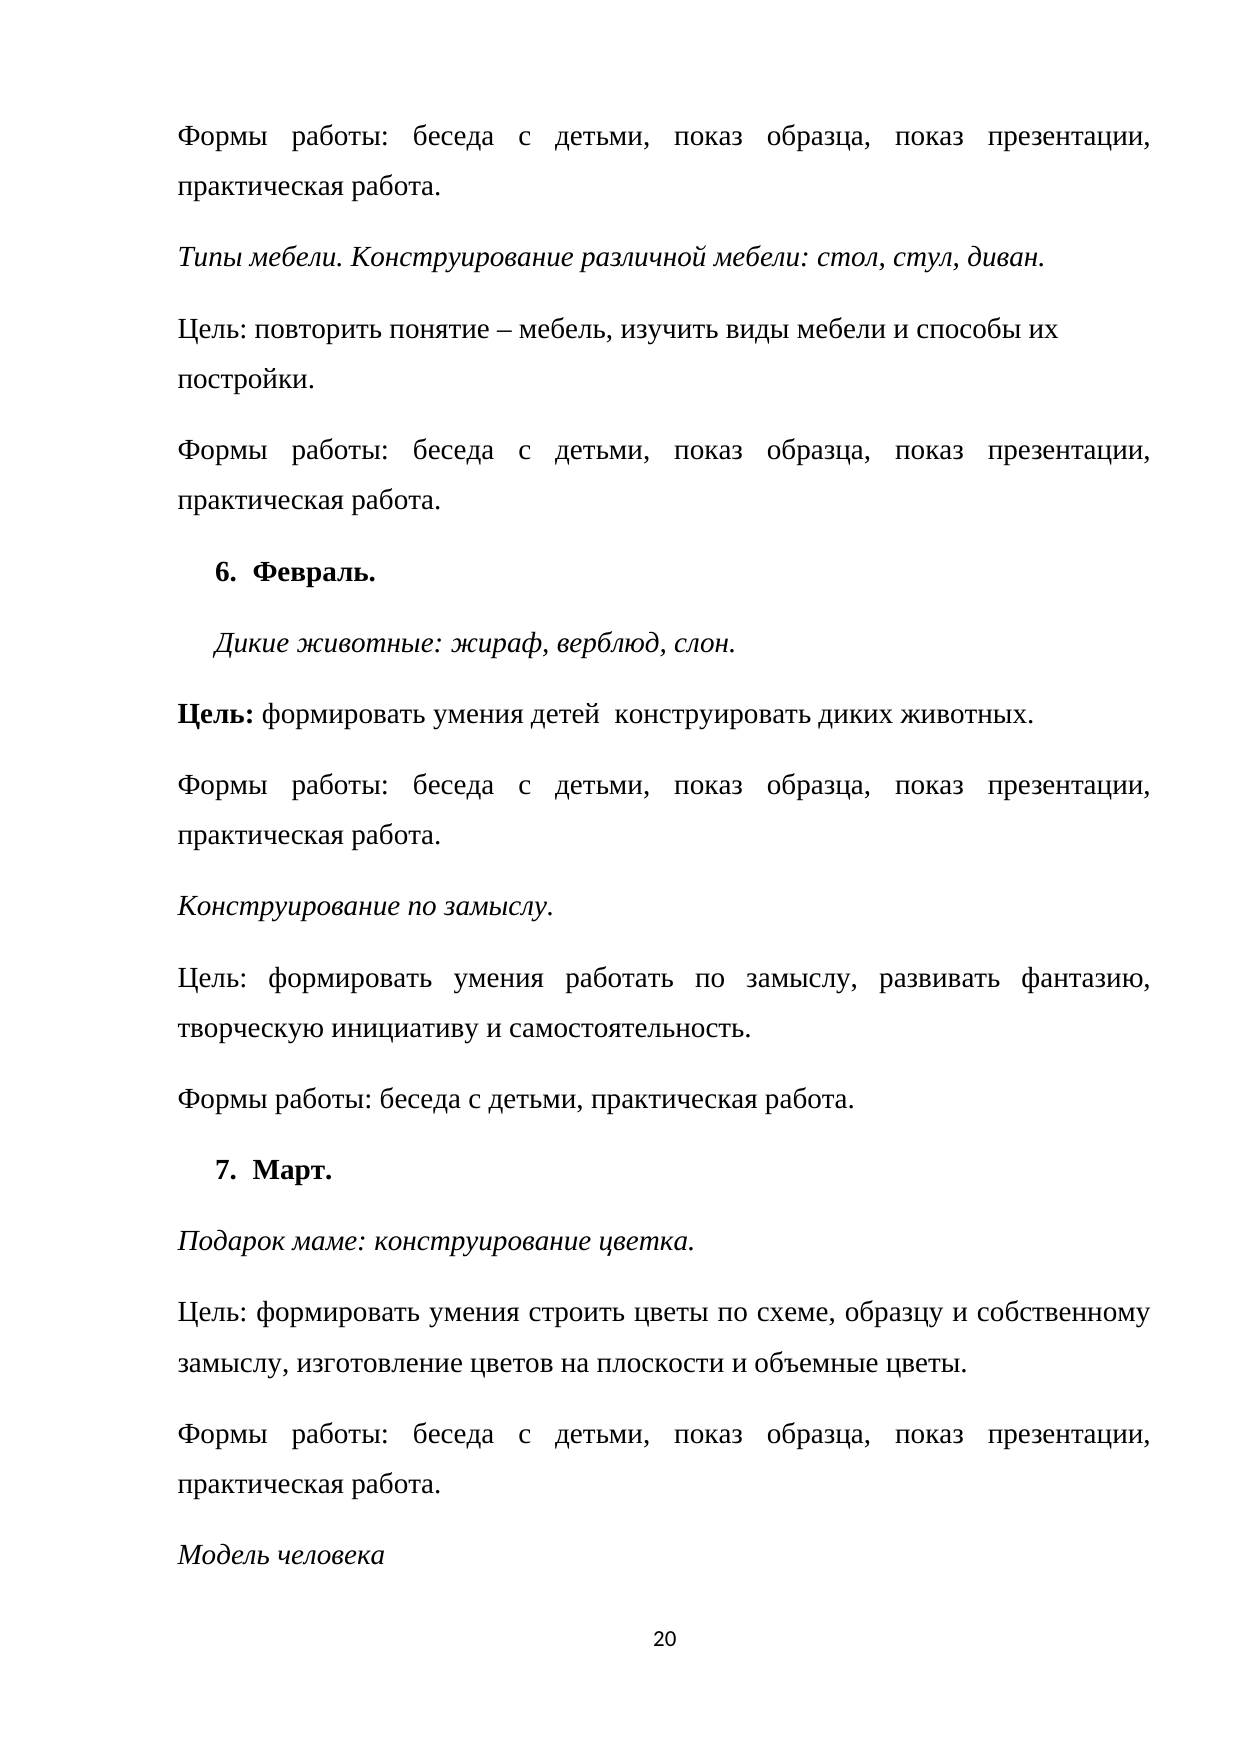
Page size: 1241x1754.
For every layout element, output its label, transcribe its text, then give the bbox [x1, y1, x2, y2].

text Цель: формировать умения детей конструировать диких животных. [177, 696, 1152, 729]
text Подарок маме: конструирование цветка. [177, 1223, 1152, 1257]
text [177, 1416, 1152, 1500]
text Формы работы: беседа с детьми, показ образца, показ презентации, практическая работа. [177, 432, 1152, 516]
text Конструирование по замыслу. [177, 888, 1152, 922]
text Цель: формировать умения работать по замыслу, развивать фантазию, творческую инициативу и самостоятельность. [177, 960, 1152, 1043]
text Дикие животные: жираф, верблюд, слон. [215, 625, 1152, 658]
text Формы работы: беседа с детьми, практическая работа. [177, 1081, 1152, 1115]
text Цель: формировать умения строить цветы по схеме, образцу и собственному замыслу, изготовление цветов на плоскости и объемные цветы. [177, 1294, 1152, 1378]
list Март. [215, 1152, 1152, 1186]
text Типы мебели. Конструирование различной мебели: стол, стул, диван. [177, 239, 1152, 273]
text Цель: повторить понятие – мебель, изучить виды мебели и способы их постройки. [177, 311, 1152, 394]
text Формы работы: беседа с детьми, показ образца, показ презентации, практическая работа. [177, 767, 1152, 851]
text Модель человека [177, 1537, 1152, 1571]
list Февраль. [215, 554, 1152, 587]
text Формы работы: беседа с детьми, показ образца, показ презентации, практическая работа. [177, 118, 1152, 202]
